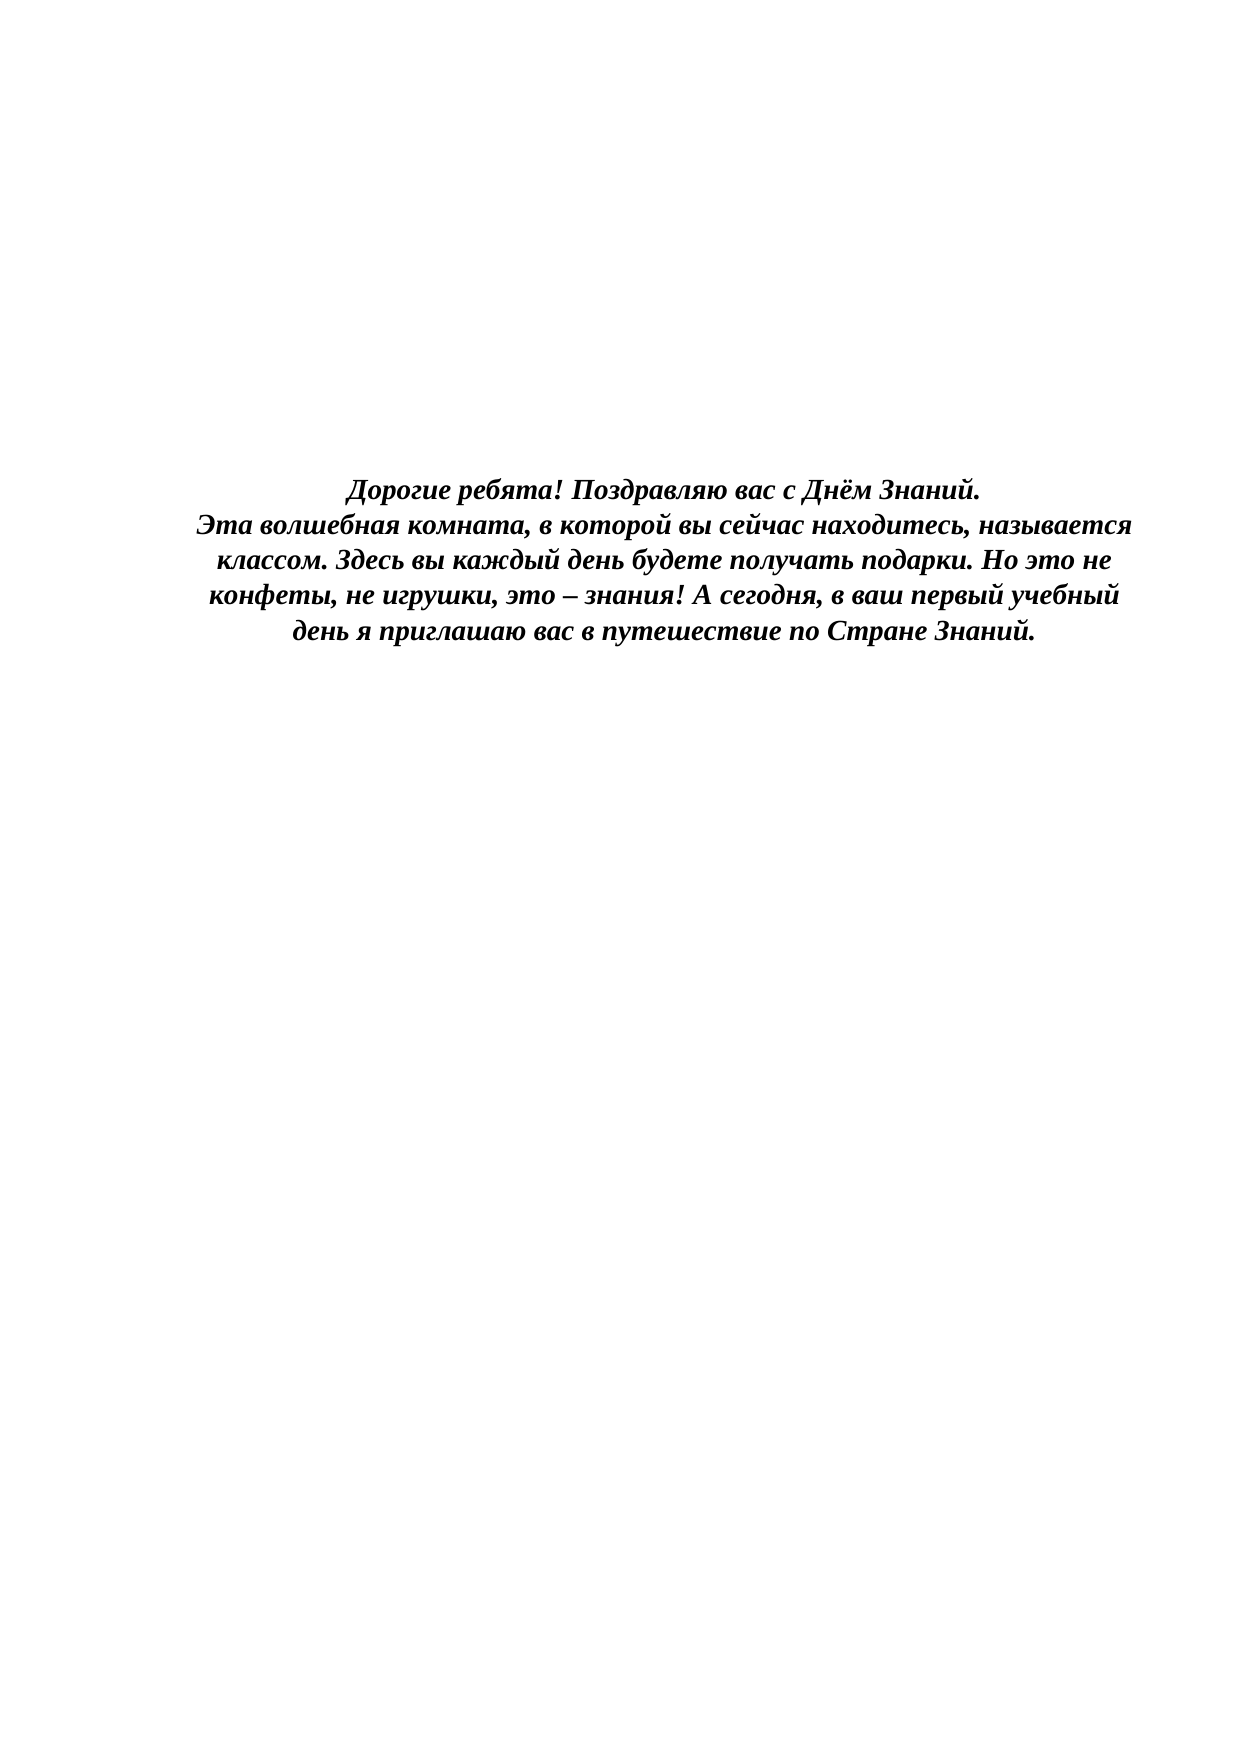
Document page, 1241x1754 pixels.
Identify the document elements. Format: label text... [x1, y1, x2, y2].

text Эта волшебная комната, в которой вы сейчас находитесь, называется классом. Здесь вы каждый день будете получать подарки. Но это не конфеты, не игрушки, это – знания! А сегодня, в ваш первый учебный день я приглашаю вас в путешествие по Стране Знаний. [177, 505, 1152, 646]
text Дорогие ребята! Поздравляю вас с Днём Знаний. [177, 470, 1152, 505]
